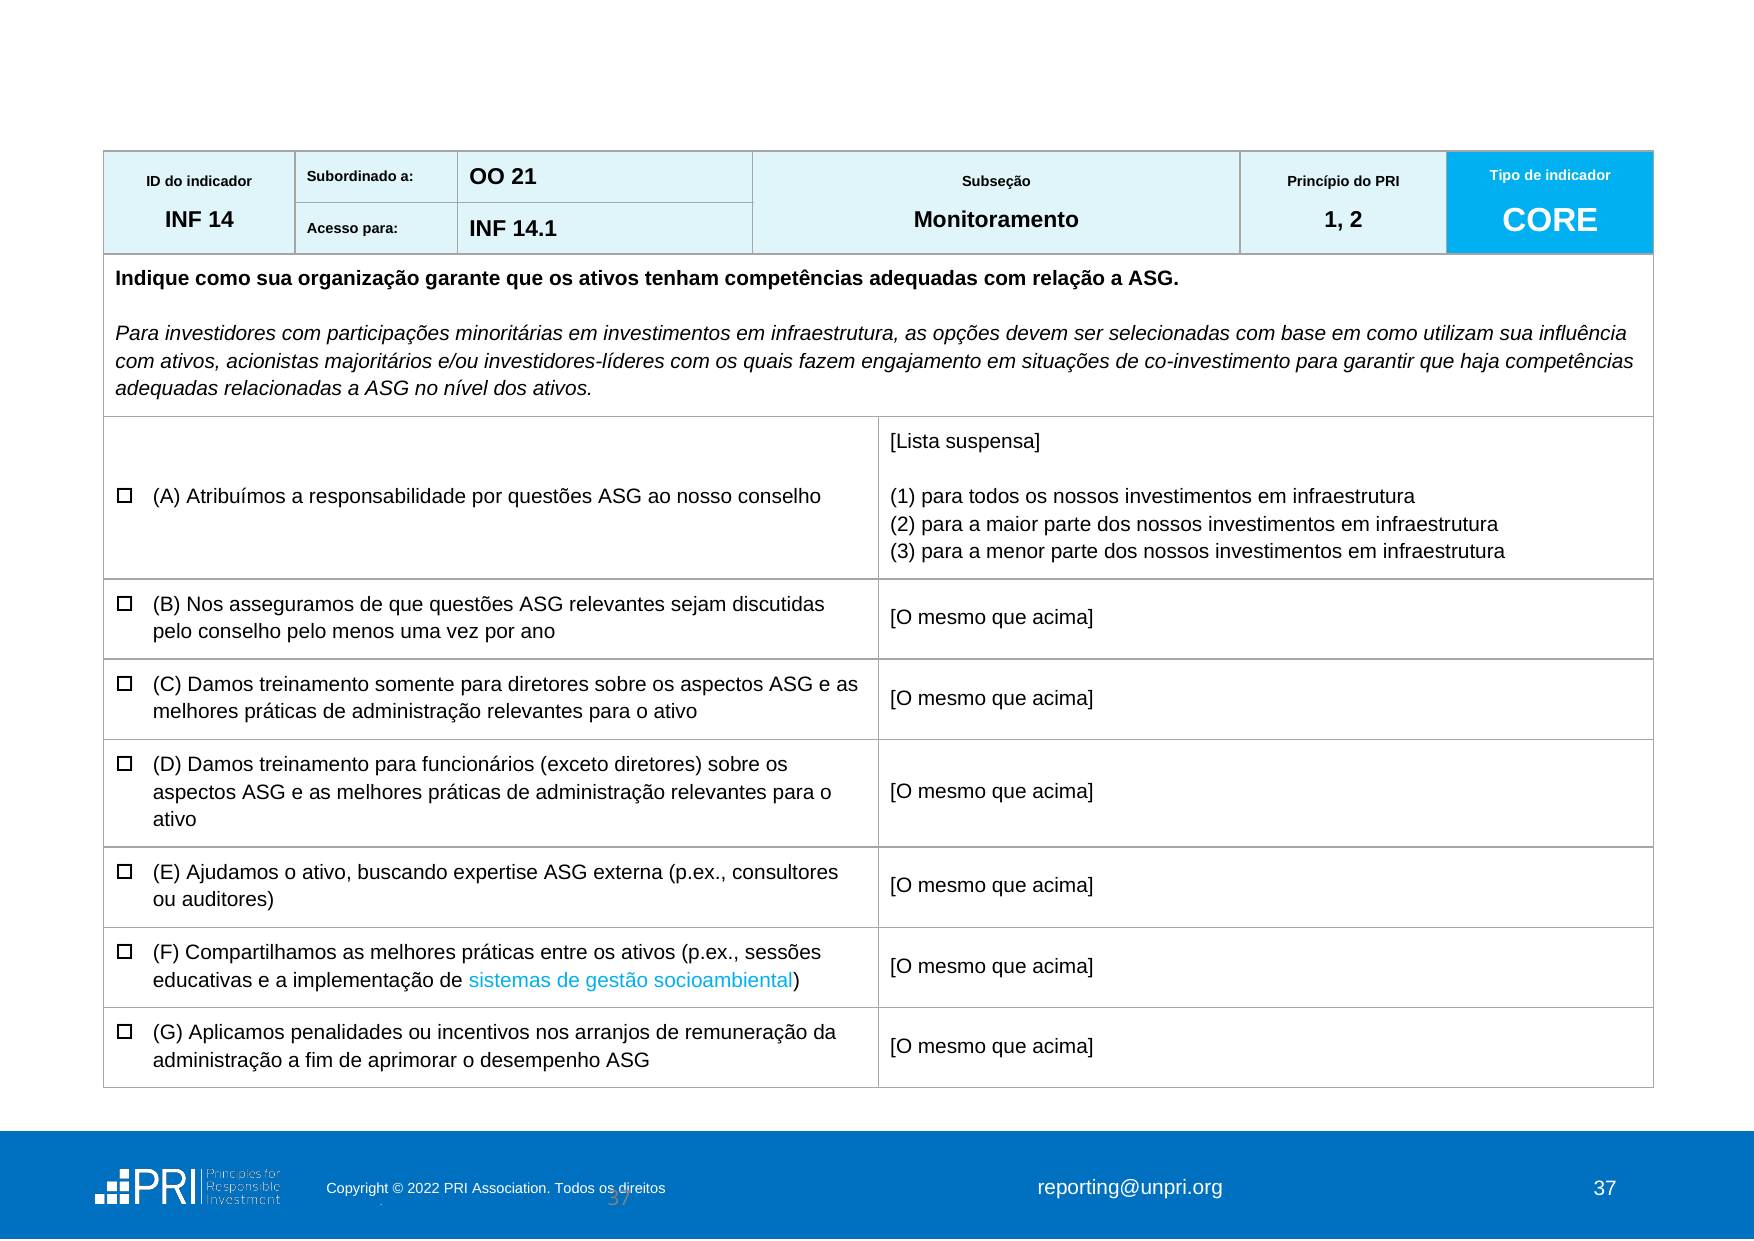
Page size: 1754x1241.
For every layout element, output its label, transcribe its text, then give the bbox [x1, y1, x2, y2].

table_cell [O mesmo que acima] [879, 580, 1653, 658]
table_header Subseção Monitoramento [753, 152, 1239, 253]
table_cell [O mesmo que acima] [879, 740, 1653, 846]
table_header ID do indicador INF 14 [104, 152, 294, 253]
table_cell [O mesmo que acima] [879, 848, 1653, 926]
table_cell [O mesmo que acima] [879, 928, 1653, 1007]
table_cell [O mesmo que acima] [879, 1008, 1653, 1087]
table_header OO 21 [458, 152, 752, 201]
table_cell INF 14.1 [458, 203, 752, 253]
table_header Tipo de indicador CORE [1447, 152, 1653, 253]
table_cell Acesso para: [296, 203, 457, 253]
table_header Subordinado a: [296, 152, 457, 201]
table_cell (E) Ajudamos o ativo, buscando expertise ASG externa (p.ex., consultores ou auditores) [104, 848, 878, 926]
table_cell Indique como sua organização garante que os ativos tenham competências adequadas com relação a ASG. Para investidores com participações minoritárias em investimentos em infraestrutura, as opções devem ser selecionadas com base em como utilizam sua influência com ativos, acionistas majoritários e/ou investidores-líderes com os quais fazem engajamento em situações de co-investimento para garantir que haja competências adequadas relacionadas a ASG no nível dos ativos. [104, 255, 1653, 416]
table_header Princípio do PRI 1, 2 [1241, 152, 1446, 253]
table_cell (C) Damos treinamento somente para diretores sobre os aspectos ASG e as melhores práticas de administração relevantes para o ativo [104, 660, 878, 738]
table_cell (F) Compartilhamos as melhores práticas entre os ativos (p.ex., sessões educativas e a implementação de sistemas de gestão socioambiental) [104, 928, 878, 1007]
table_cell (D) Damos treinamento para funcionários (exceto diretores) sobre os aspectos ASG e as melhores práticas de administração relevantes para o ativo [104, 740, 878, 846]
table_cell [Lista suspensa] (1) para todos os nossos investimentos em infraestrutura (2) para a maior parte dos nossos investimentos em infraestrutura (3) para a menor parte dos nossos investimentos em infraestrutura [879, 417, 1653, 578]
table_cell (A) Atribuímos a responsabilidade por questões ASG ao nosso conselho [104, 417, 878, 578]
table_cell [O mesmo que acima] [879, 660, 1653, 738]
table_cell (B) Nos asseguramos de que questões ASG relevantes sejam discutidas pelo conselho pelo menos uma vez por ano [104, 580, 878, 658]
picture [92, 1166, 282, 1207]
table_cell (G) Aplicamos penalidades ou incentivos nos arranjos de remuneração da administração a fim de aprimorar o desempenho ASG [104, 1008, 878, 1087]
